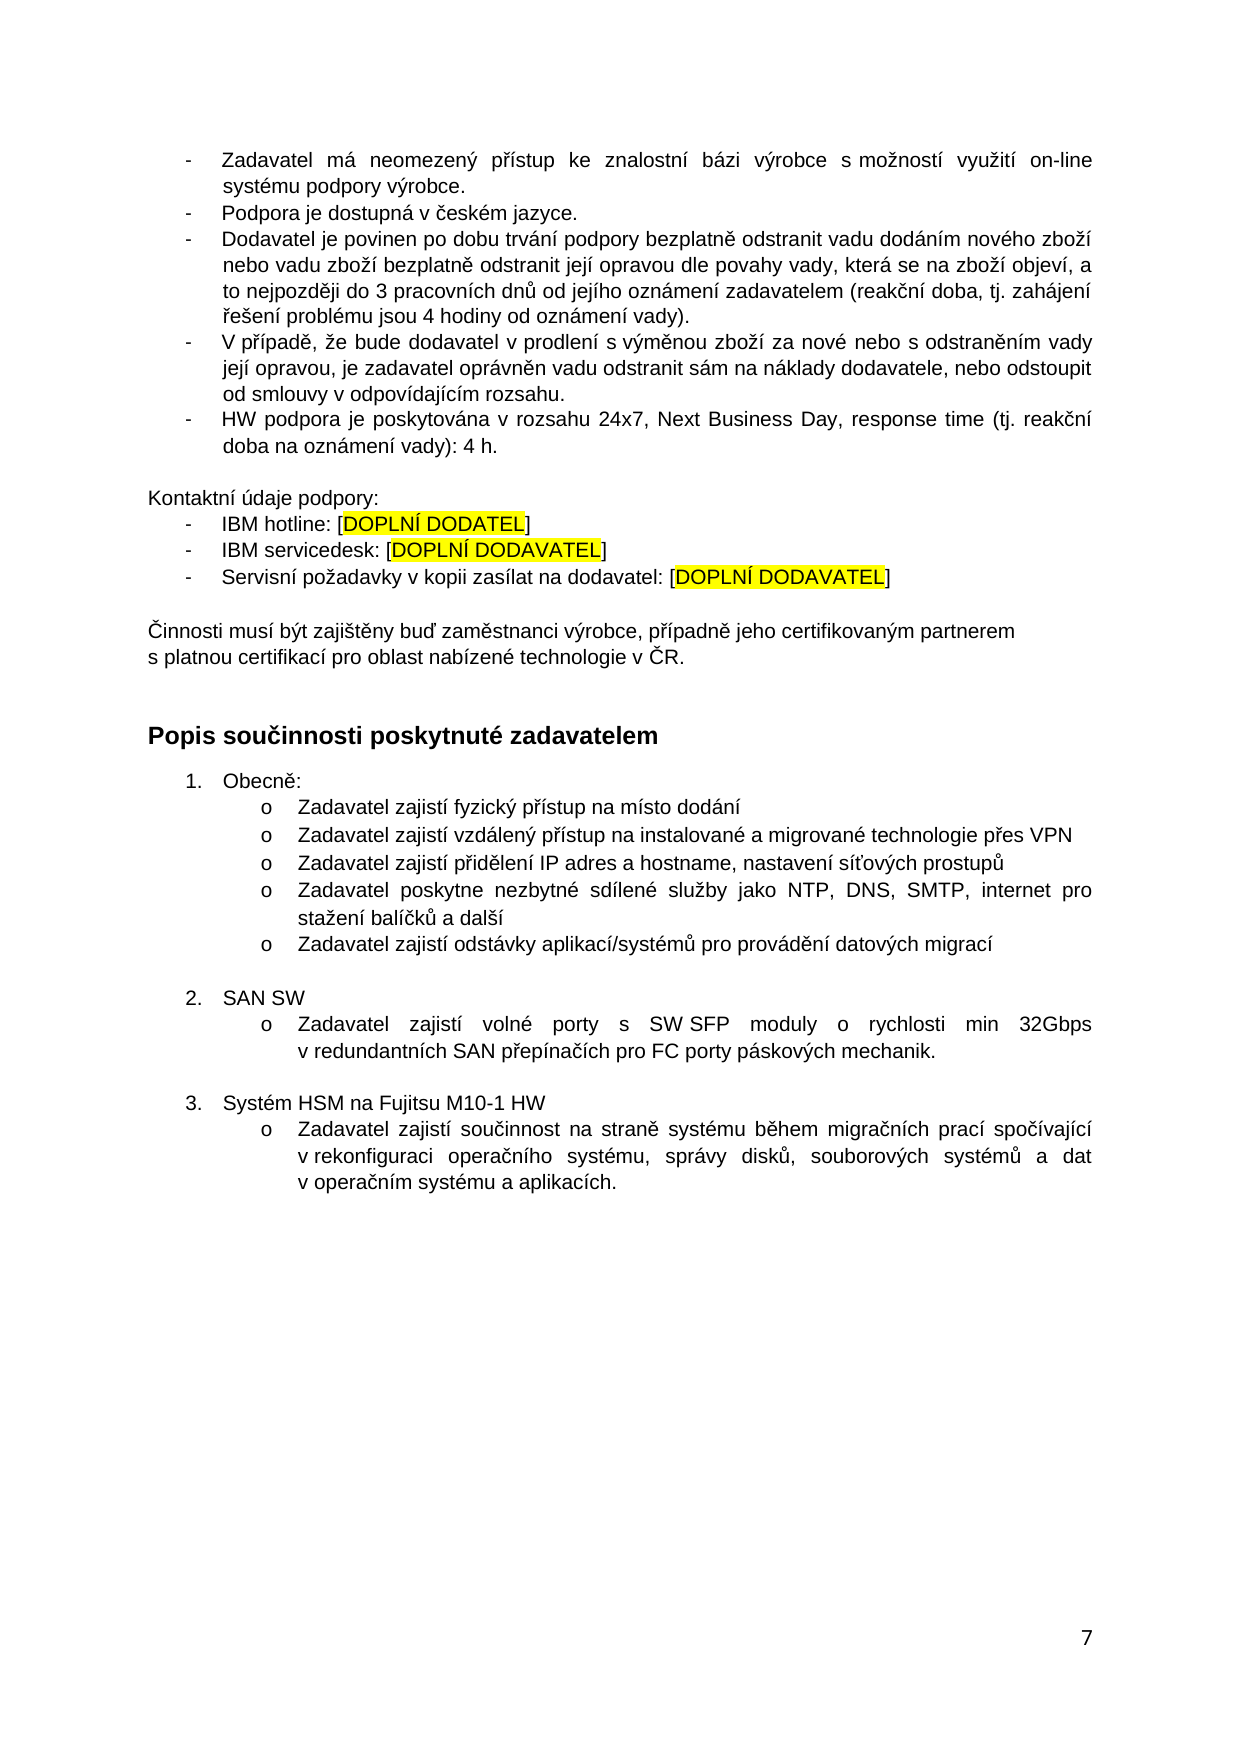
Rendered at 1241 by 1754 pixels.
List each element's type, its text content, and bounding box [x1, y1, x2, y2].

list Zadavatel má neomezený přístup ke znalostní bázi výrobce s možností využití on-line systému podpory výrobce. [185, 148, 1093, 198]
list Zadavatel zajistí fyzický přístup na místo dodání [260, 795, 1093, 821]
list Zadavatel zajistí přidělení IP adres a hostname, nastavení síťových prostupů [260, 850, 1093, 876]
list IBM servicedesk: [DOPLNÍ DODAVATEL] [185, 538, 1093, 563]
list Zadavatel poskytne nezbytné sdílené služby jako NTP, DNS, SMTP, internet pro stažení balíčků a další [260, 878, 1093, 930]
list Obecně: [185, 769, 1093, 793]
list Zadavatel zajistí volné porty s SW SFP moduly o rychlosti min 32Gbps v redundantních SAN přepínačích pro FC porty páskových mechanik. [260, 1011, 1093, 1063]
text Popis součinnosti poskytnuté zadavatelem [148, 721, 1093, 750]
list Zadavatel zajistí odstávky aplikací/systémů pro provádění datových migrací [260, 932, 1093, 958]
list HW podpora je poskytována v rozsahu 24x7, Next Business Day, response time (tj. reakční doba na oznámení vady): 4 h. [185, 407, 1093, 457]
list Systém HSM na Fujitsu M10-1 HW [185, 1091, 1093, 1115]
list Dodavatel je povinen po dobu trvání podpory bezplatně odstranit vadu dodáním nového zboží nebo vadu zboží bezplatně odstranit její opravou dle povahy vady, která se na zboží objeví, a to nejpozději do 3 pracovních dnů od jejího oznámení zadavatelem (reakční doba, tj. zahájení řešení problému jsou 4 hodiny od oznámení vady). [185, 227, 1093, 328]
text Činnosti musí být zajištěny buď zaměstnanci výrobce, případně jeho certifikovaným partnerem s platnou certifikací pro oblast nabízené technologie v ČR. [148, 617, 1093, 669]
text Kontaktní údaje podpory: [148, 485, 1093, 511]
list IBM hotline: [DOPLNÍ DODATEL] [185, 511, 1093, 536]
list Servisní požadavky v kopii zasílat na dodavatel: [DOPLNÍ DODAVATEL] [185, 564, 1093, 590]
list Zadavatel zajistí součinnost na straně systému během migračních prací spočívající v rekonfiguraci operačního systému, správy disků, souborových systémů a dat v operačním systému a aplikacích. [260, 1117, 1093, 1194]
list V případě, že bude dodavatel v prodlení s výměnou zboží za nové nebo s odstraněním vady její opravou, je zadavatel oprávněn vadu odstranit sám na náklady dodavatele, nebo odstoupit od smlouvy v odpovídajícím rozsahu. [185, 329, 1093, 405]
list SAN SW [185, 986, 1093, 1009]
list Zadavatel zajistí vzdálený přístup na instalované a migrované technologie přes VPN [260, 823, 1093, 848]
list Podpora je dostupná v českém jazyce. [185, 200, 1093, 225]
